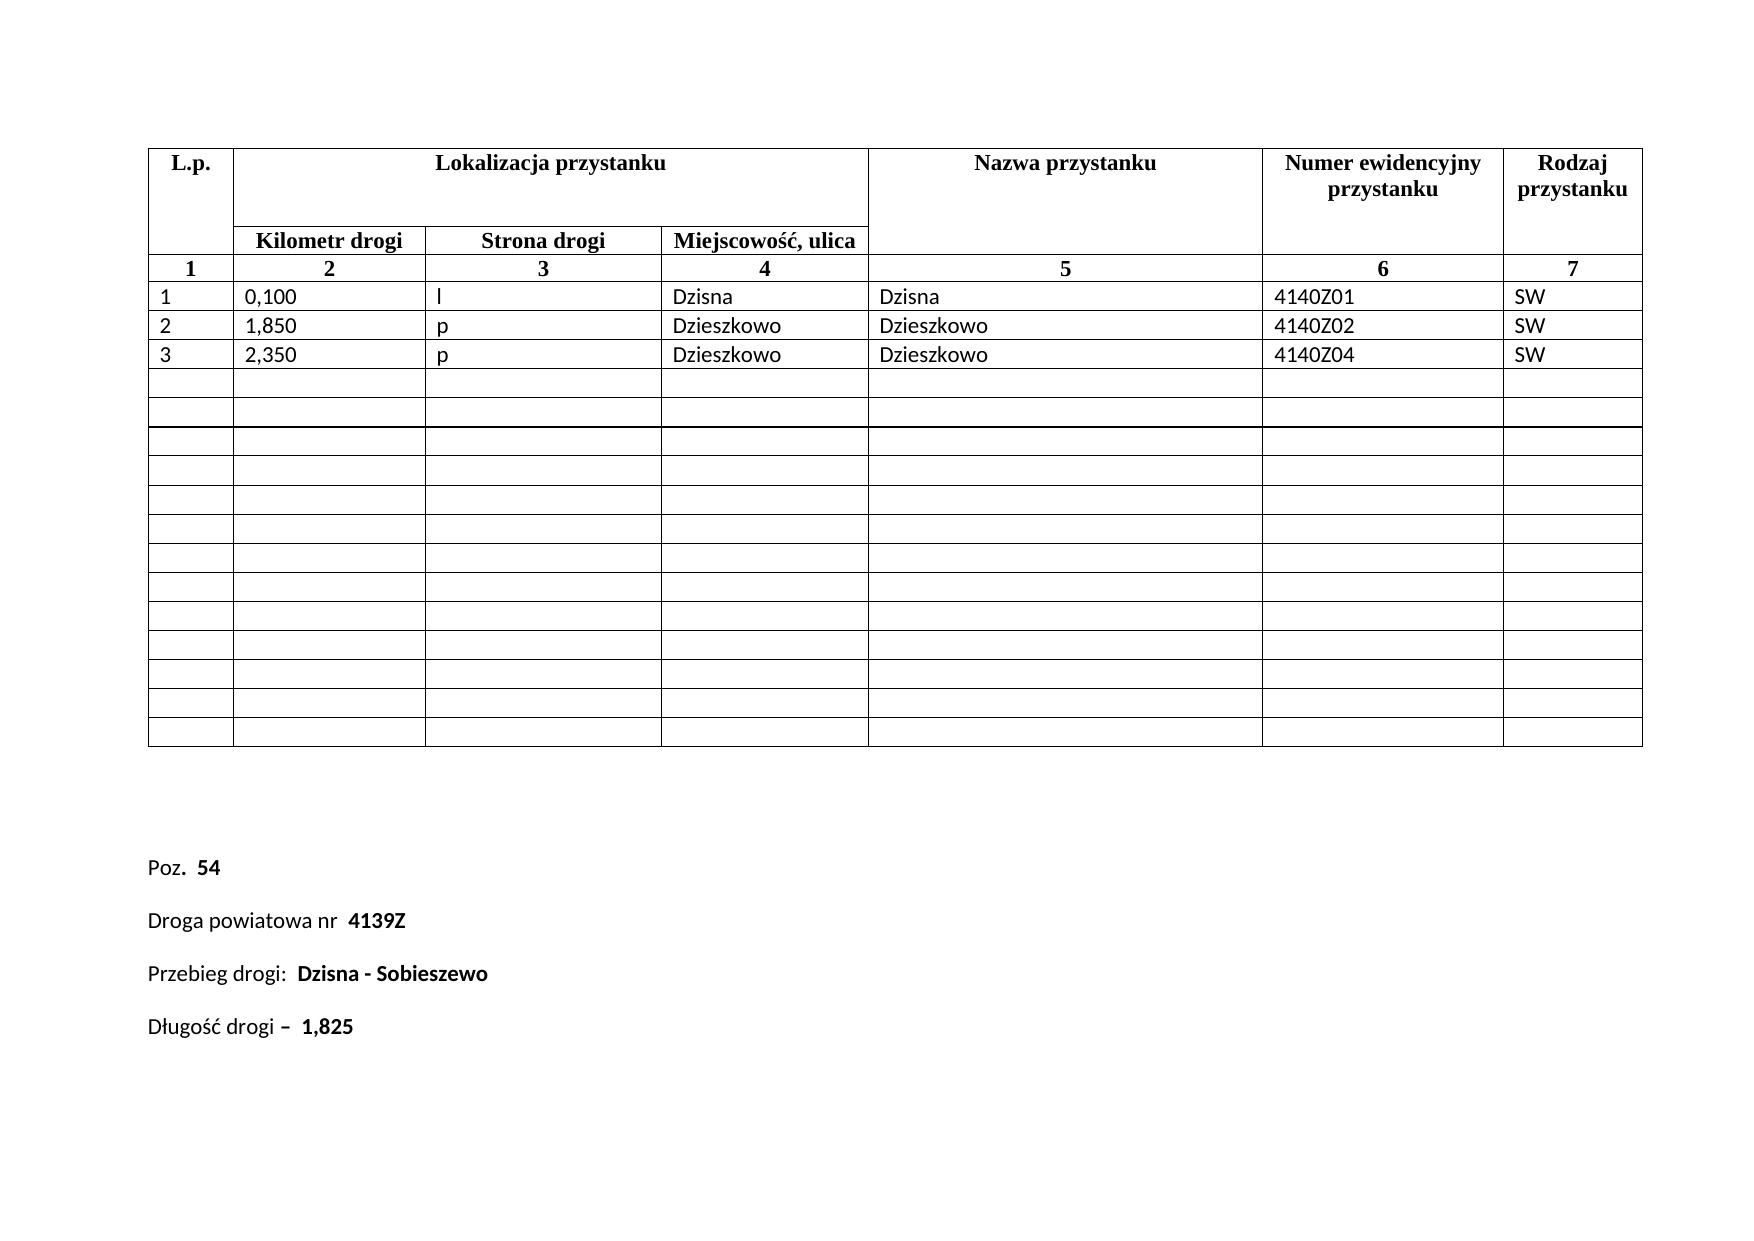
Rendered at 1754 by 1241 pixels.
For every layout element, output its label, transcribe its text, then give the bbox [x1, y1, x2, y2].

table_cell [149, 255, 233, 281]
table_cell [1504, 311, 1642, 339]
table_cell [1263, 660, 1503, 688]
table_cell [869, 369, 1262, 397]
text Poz. 54 [148, 853, 1606, 881]
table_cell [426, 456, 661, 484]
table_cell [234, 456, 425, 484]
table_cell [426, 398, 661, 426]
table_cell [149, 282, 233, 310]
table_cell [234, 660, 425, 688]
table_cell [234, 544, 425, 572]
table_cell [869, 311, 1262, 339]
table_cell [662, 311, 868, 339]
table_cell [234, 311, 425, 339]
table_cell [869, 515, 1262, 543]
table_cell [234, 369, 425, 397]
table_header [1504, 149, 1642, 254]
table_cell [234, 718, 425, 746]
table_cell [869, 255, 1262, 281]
text Długość drogi – 1,825 [148, 1012, 1606, 1040]
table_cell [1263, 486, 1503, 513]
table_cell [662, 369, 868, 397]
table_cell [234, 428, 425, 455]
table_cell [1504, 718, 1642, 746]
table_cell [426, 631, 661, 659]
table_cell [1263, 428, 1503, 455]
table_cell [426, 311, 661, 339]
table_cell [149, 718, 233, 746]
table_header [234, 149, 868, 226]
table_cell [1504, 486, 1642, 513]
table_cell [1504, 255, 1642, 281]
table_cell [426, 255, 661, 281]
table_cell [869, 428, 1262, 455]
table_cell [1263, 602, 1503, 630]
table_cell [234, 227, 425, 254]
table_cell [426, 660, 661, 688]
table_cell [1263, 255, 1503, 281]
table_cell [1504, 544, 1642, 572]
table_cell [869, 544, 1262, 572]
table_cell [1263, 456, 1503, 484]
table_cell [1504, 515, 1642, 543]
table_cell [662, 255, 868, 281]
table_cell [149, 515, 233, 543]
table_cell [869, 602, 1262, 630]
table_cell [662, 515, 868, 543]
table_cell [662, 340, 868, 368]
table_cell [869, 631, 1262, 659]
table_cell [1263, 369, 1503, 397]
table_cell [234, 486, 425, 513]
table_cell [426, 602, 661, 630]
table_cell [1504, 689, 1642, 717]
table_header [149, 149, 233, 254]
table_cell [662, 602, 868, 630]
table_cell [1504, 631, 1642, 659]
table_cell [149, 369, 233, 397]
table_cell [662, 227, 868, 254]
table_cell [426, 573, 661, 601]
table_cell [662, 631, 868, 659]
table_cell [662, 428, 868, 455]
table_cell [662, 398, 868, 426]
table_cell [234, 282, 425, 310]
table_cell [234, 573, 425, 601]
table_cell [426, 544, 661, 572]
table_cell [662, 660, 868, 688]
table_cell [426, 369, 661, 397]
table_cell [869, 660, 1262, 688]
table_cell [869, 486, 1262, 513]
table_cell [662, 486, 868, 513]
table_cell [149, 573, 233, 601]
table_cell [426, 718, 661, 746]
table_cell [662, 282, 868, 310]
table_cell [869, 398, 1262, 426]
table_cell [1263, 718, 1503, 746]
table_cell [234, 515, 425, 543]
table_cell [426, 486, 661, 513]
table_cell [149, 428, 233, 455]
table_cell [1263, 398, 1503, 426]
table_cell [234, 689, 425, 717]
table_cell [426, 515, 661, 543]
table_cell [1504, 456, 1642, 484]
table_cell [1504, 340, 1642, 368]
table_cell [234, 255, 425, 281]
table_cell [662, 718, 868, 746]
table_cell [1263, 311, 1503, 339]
text Droga powiatowa nr 4139Z [148, 906, 1606, 934]
text Przebieg drogi: Dzisna - Sobieszewo [148, 959, 1606, 987]
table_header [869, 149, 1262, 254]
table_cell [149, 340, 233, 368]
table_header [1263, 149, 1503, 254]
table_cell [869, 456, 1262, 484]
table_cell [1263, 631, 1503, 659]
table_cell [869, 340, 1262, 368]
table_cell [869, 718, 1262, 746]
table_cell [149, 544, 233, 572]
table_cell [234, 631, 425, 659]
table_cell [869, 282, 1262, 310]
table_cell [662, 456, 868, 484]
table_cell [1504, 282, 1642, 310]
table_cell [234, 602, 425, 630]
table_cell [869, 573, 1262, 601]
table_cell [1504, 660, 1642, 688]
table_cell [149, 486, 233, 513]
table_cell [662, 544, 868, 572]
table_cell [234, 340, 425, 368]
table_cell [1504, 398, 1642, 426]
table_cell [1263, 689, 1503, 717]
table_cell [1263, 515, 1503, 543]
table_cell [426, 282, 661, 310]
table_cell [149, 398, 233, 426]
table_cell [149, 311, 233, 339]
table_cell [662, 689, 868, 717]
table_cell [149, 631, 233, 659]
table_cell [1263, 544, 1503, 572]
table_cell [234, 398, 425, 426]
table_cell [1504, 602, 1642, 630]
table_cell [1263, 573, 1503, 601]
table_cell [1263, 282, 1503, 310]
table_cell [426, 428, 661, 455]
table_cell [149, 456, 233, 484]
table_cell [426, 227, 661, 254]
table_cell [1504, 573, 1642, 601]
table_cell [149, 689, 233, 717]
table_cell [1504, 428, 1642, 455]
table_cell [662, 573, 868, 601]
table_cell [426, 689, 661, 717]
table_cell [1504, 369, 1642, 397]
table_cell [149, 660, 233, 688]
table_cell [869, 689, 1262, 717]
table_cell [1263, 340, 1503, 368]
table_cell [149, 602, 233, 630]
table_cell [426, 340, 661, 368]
